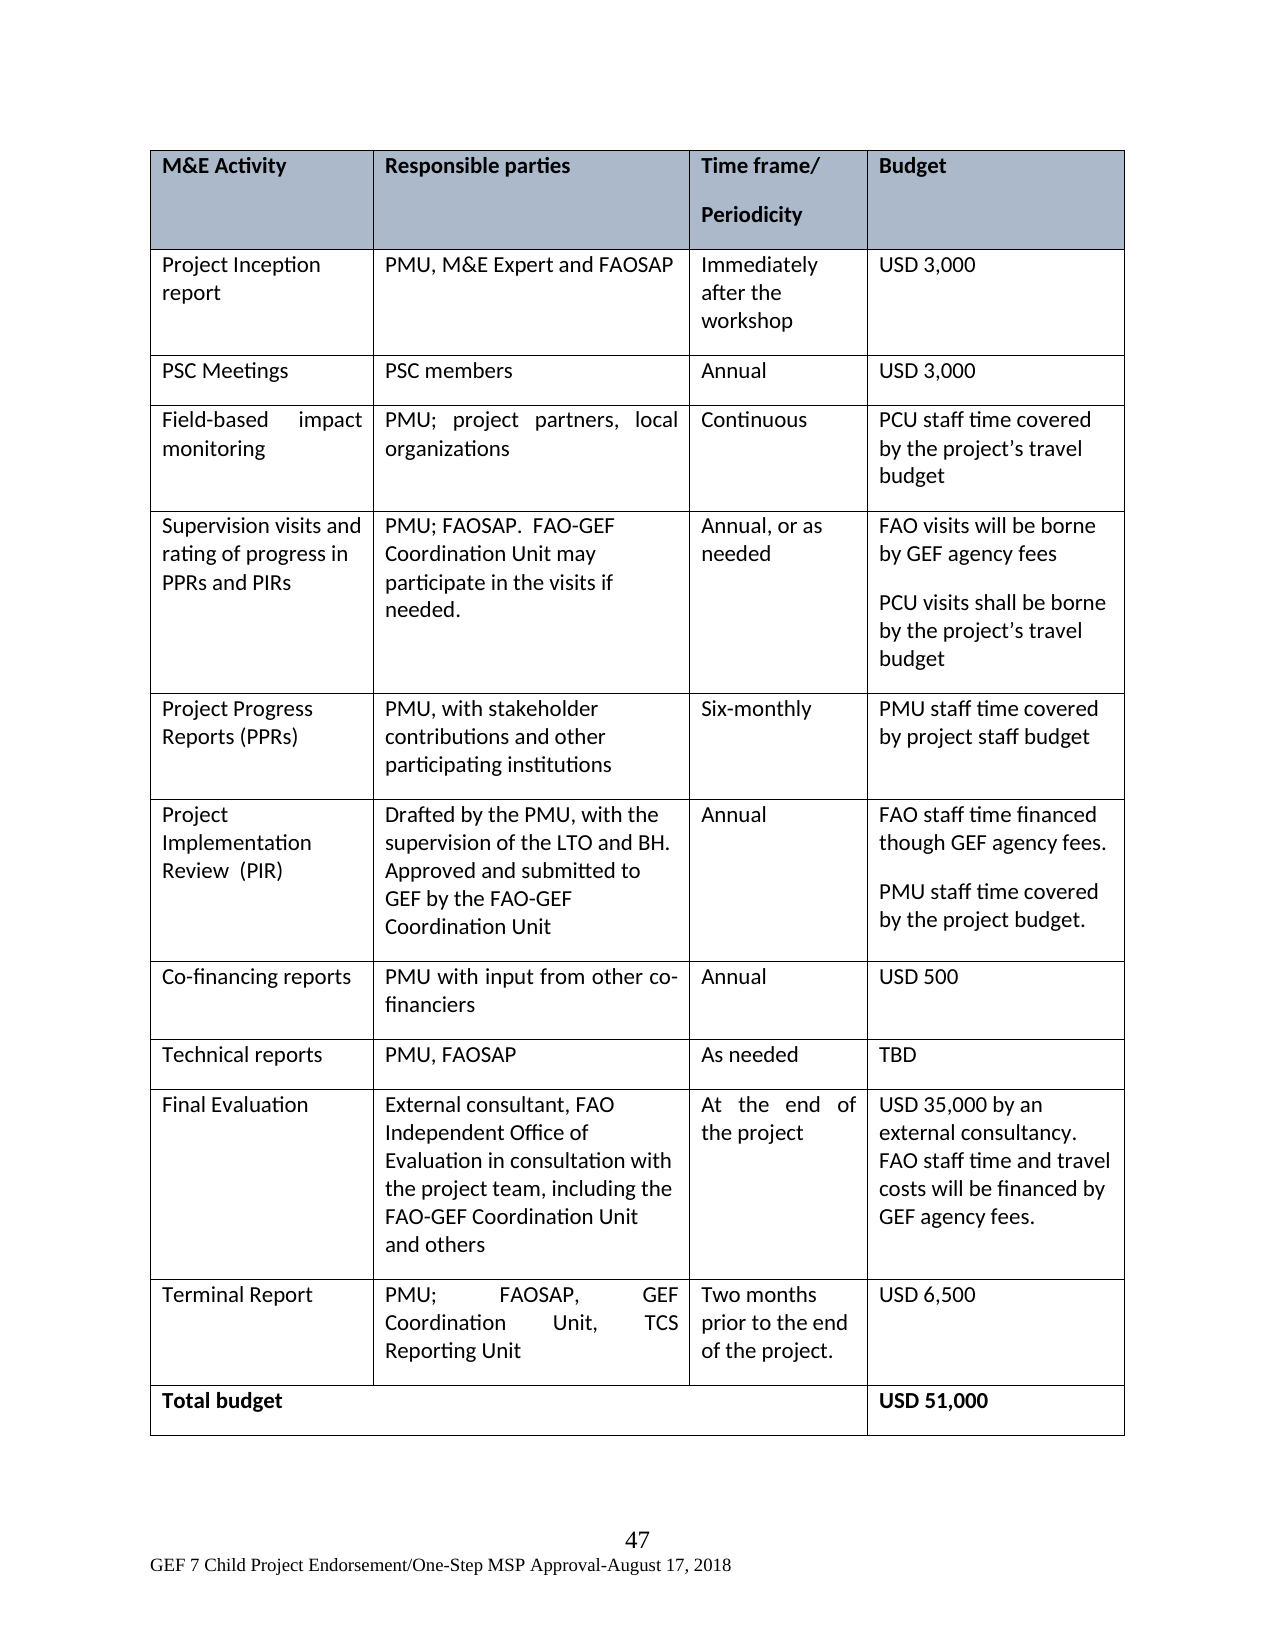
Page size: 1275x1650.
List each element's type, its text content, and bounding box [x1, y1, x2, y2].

table_cell Continuous [690, 406, 867, 511]
table_cell PMU, FAOSAP [374, 1040, 689, 1089]
table_cell PMU; FAOSAP. FAO-GEF Coordination Unit may participate in the visits if needed. [374, 512, 689, 693]
table_cell Final Evaluation [151, 1090, 373, 1279]
table_cell USD 3,000 [868, 356, 1124, 404]
table_cell Annual [690, 962, 867, 1039]
table_cell FAO visits will be borne by GEF agency fees PCU visits shall be borne by the project’s travel budget [868, 512, 1124, 693]
table_header M&E Activity [151, 151, 373, 249]
table_cell Terminal Report [151, 1280, 373, 1385]
table_cell PMU; FAOSAP, GEF Coordination Unit, TCS Reporting Unit [374, 1280, 689, 1385]
table_cell Six-monthly [690, 694, 867, 799]
table_cell Technical reports [151, 1040, 373, 1089]
table_cell Annual [690, 800, 867, 961]
table_cell Annual [690, 356, 867, 404]
table_cell Field-based impact monitoring [151, 406, 373, 511]
table_cell Total budget [151, 1386, 867, 1435]
table_cell PMU; project partners, local organizations [374, 406, 689, 511]
table_cell PMU with input from other co-financiers [374, 962, 689, 1039]
table_cell Project Progress Reports (PPRs) [151, 694, 373, 799]
table_cell PMU, with stakeholder contributions and other participating institutions [374, 694, 689, 799]
table_cell PSC Meetings [151, 356, 373, 404]
table_cell USD 3,000 [868, 250, 1124, 355]
table_cell Annual, or as needed [690, 512, 867, 693]
table_cell USD 51,000 [868, 1386, 1124, 1435]
table_cell USD 6,500 [868, 1280, 1124, 1385]
table_cell Two months prior to the end of the project. [690, 1280, 867, 1385]
table_cell TBD [868, 1040, 1124, 1089]
table_header Time frame/ Periodicity [690, 151, 867, 249]
table_cell Immediately after the workshop [690, 250, 867, 355]
table_cell PSC members [374, 356, 689, 404]
table_cell Co-financing reports [151, 962, 373, 1039]
table_cell PMU, M&E Expert and FAOSAP [374, 250, 689, 355]
table_header Responsible parties [374, 151, 689, 249]
table_cell USD 35,000 by an external consultancy. FAO staff time and travel costs will be financed by GEF agency fees. [868, 1090, 1124, 1279]
table_header Budget [868, 151, 1124, 249]
table_cell PCU staff time covered by the project’s travel budget [868, 406, 1124, 511]
table_cell Project Inception report [151, 250, 373, 355]
table_cell At the end of the project [690, 1090, 867, 1279]
table_cell PMU staff time covered by project staff budget [868, 694, 1124, 799]
table_cell Drafted by the PMU, with the supervision of the LTO and BH. Approved and submitted to GEF by the FAO-GEF Coordination Unit [374, 800, 689, 961]
table_cell FAO staff time financed though GEF agency fees. PMU staff time covered by the project budget. [868, 800, 1124, 961]
table_cell Project Implementation Review (PIR) [151, 800, 373, 961]
table_cell Supervision visits and rating of progress in PPRs and PIRs [151, 512, 373, 693]
table_cell USD 500 [868, 962, 1124, 1039]
table_cell As needed [690, 1040, 867, 1089]
table_cell External consultant, FAO Independent Office of Evaluation in consultation with the project team, including the FAO-GEF Coordination Unit and others [374, 1090, 689, 1279]
